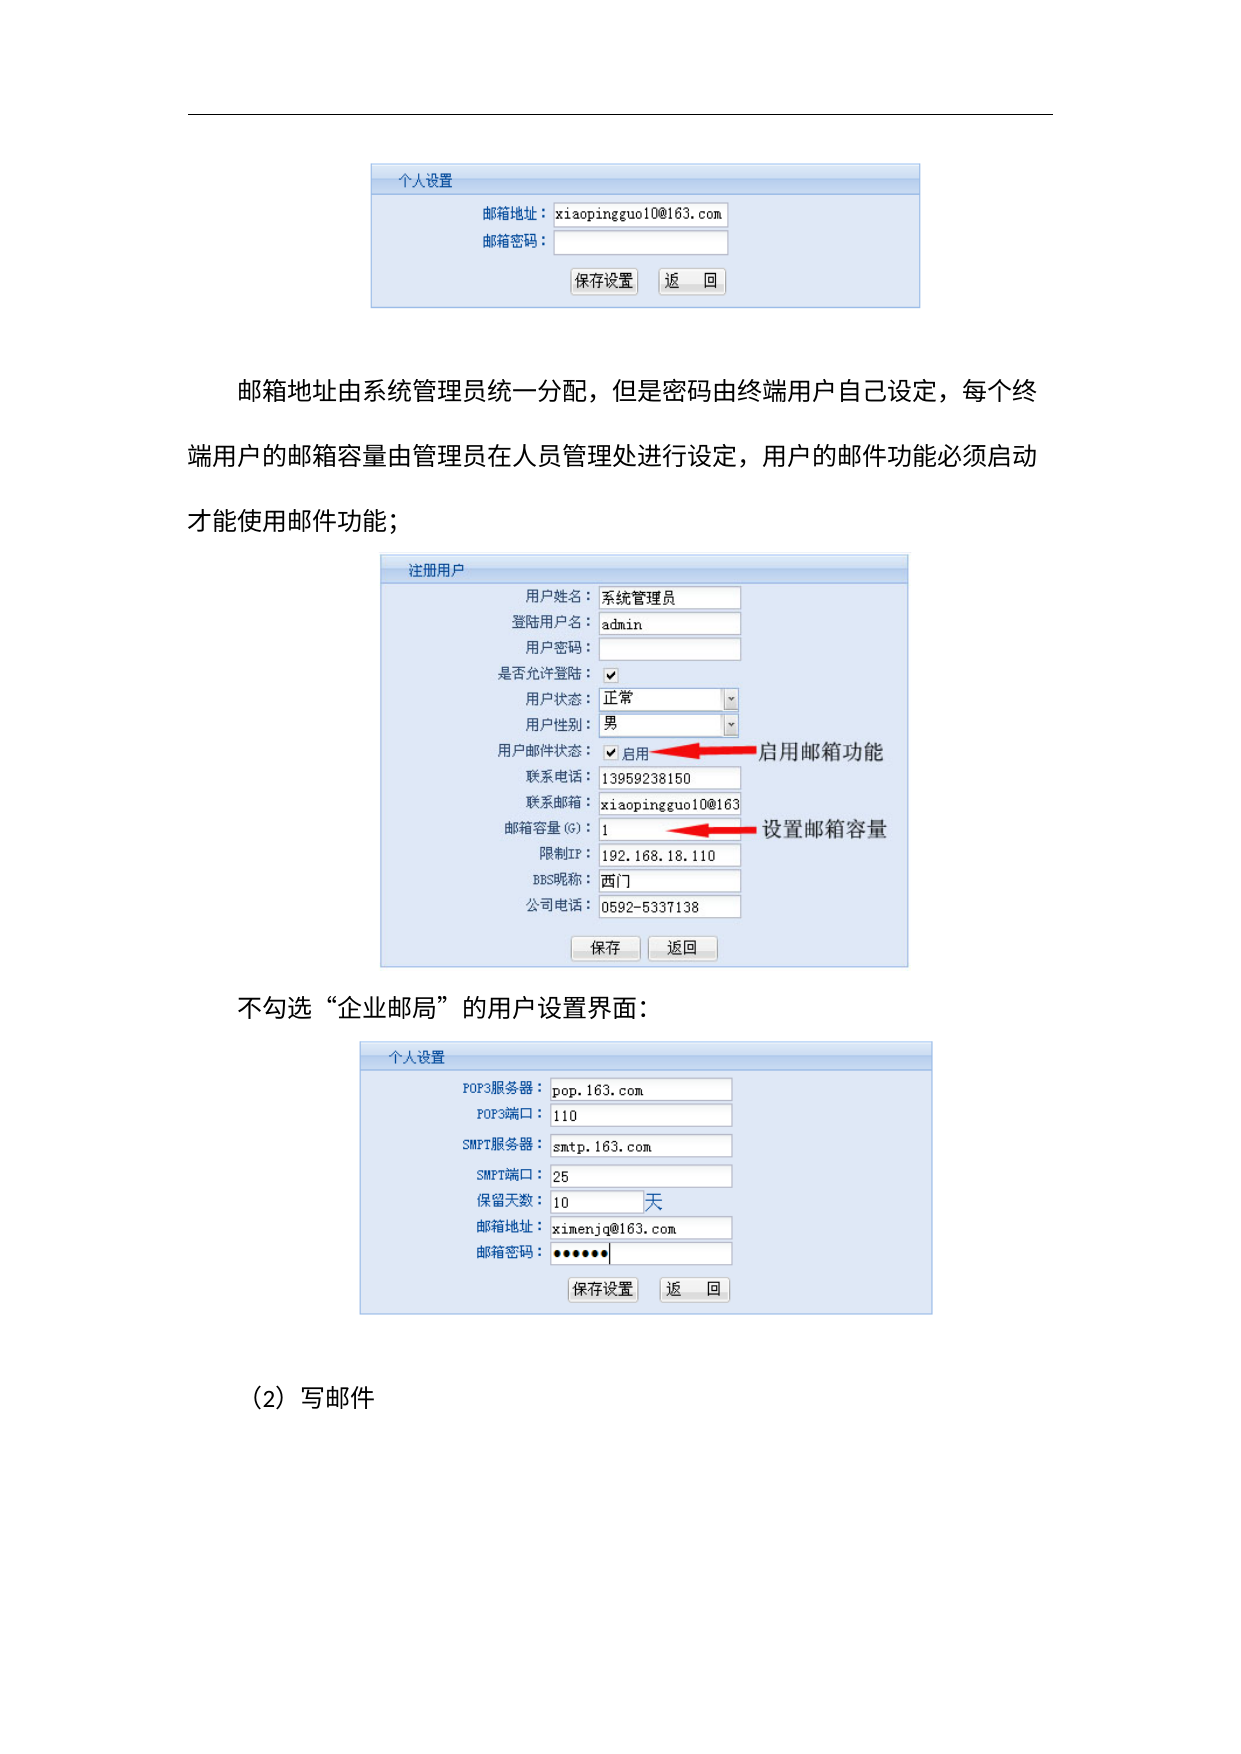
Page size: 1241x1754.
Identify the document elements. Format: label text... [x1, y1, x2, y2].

text （2）写邮件 [237, 1364, 1053, 1429]
picture [378, 552, 912, 971]
picture [355, 1039, 935, 1317]
text 邮箱地址由系统管理员统一分配，但是密码由终端用户自己设定，每个终端用户的邮箱容量由管理员在人员管理处进行设定，用户的邮件功能必须启动才能使用邮件功能； [187, 357, 1053, 552]
picture [364, 162, 926, 312]
text 不勾选“企业邮局”的用户设置界面： [237, 974, 1053, 1039]
